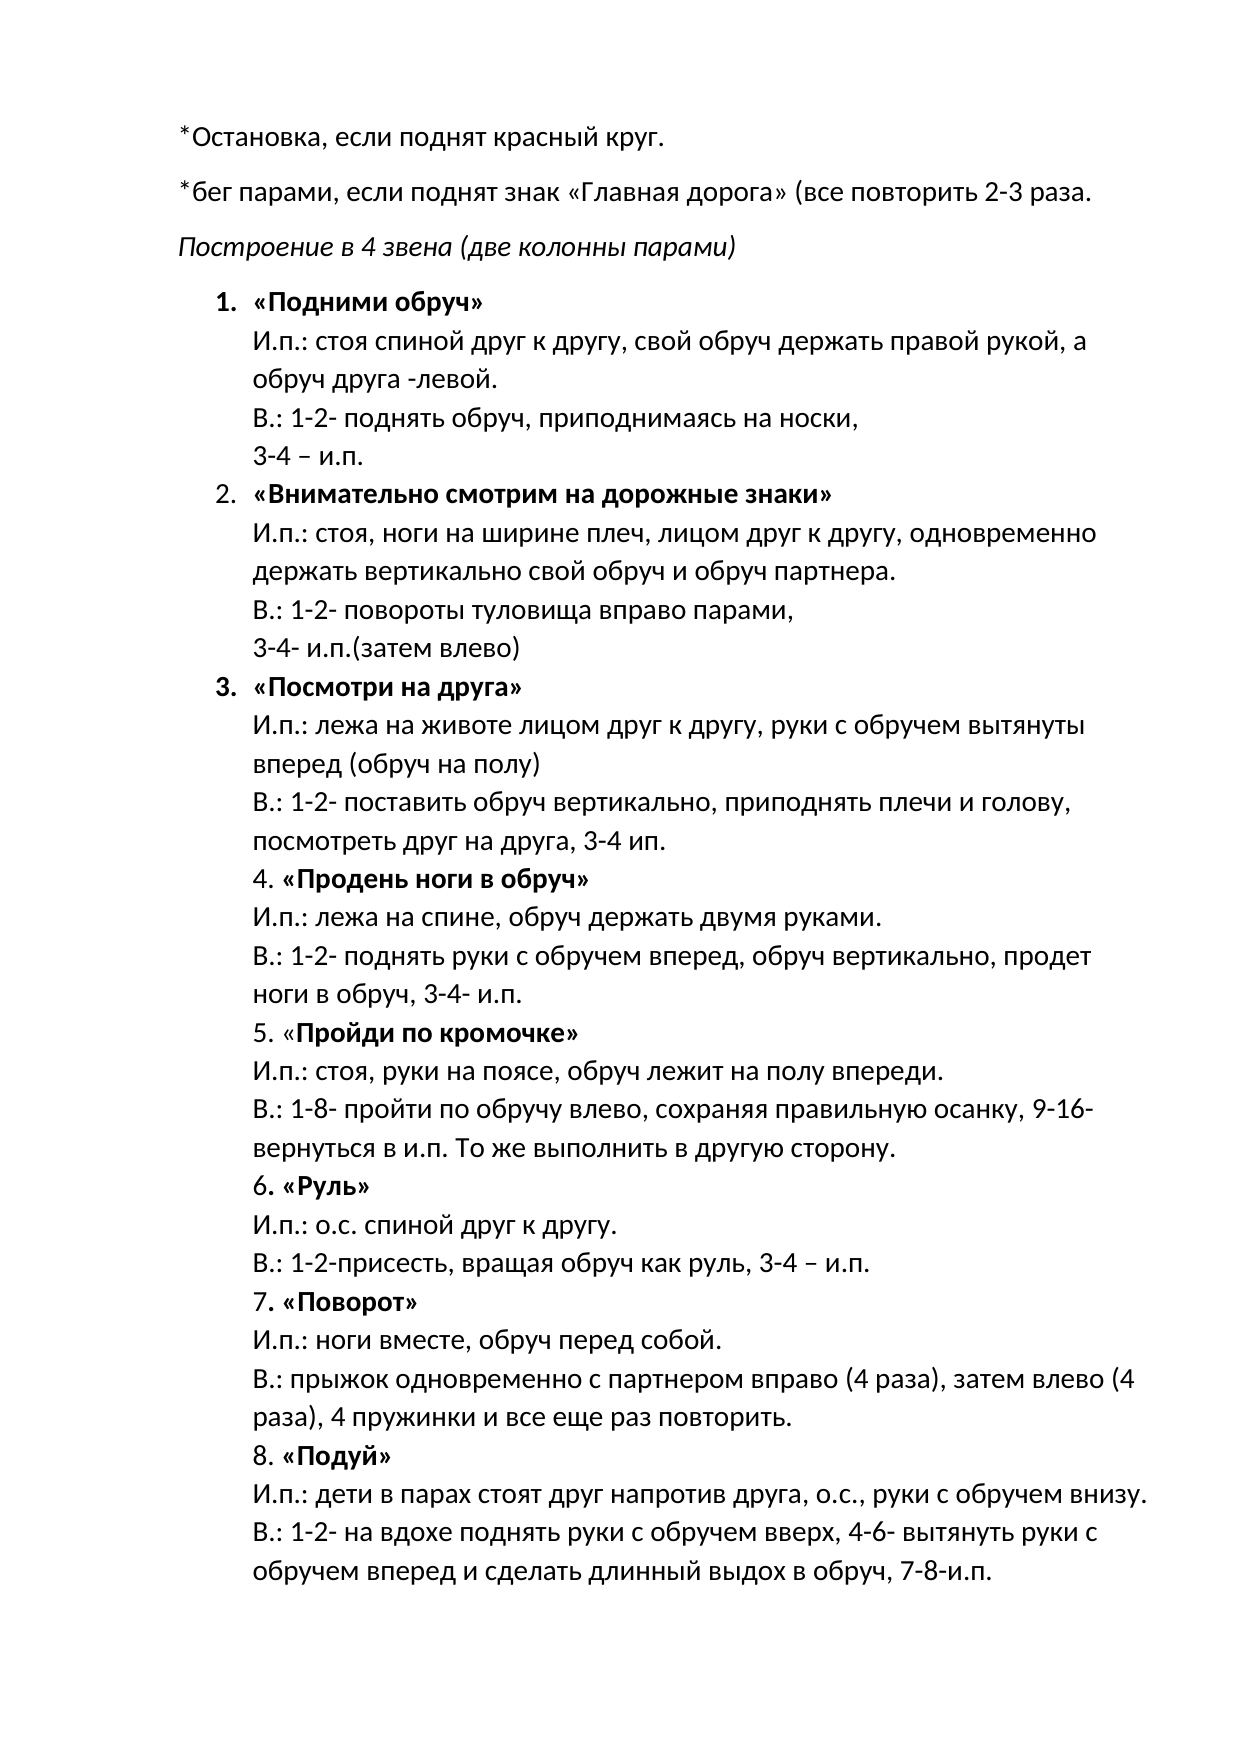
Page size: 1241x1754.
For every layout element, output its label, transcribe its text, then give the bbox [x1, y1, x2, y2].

list И.п.: о.с. спиной друг к другу. [252, 1206, 1152, 1242]
list «Подними обруч» [215, 283, 1152, 319]
list 6. «Руль» [252, 1167, 1152, 1203]
list И.п.: стоя, руки на поясе, обруч лежит на полу впереди. [252, 1052, 1152, 1088]
list 7. «Поворот» [252, 1283, 1152, 1318]
text Построение в 4 звена (две колонны парами) [177, 228, 1152, 264]
list В.: 1-8- пройти по обручу влево, сохраняя правильную осанку, 9-16- вернуться в и.п. То же выполнить в другую сторону. [252, 1091, 1152, 1165]
list «Внимательно смотрим на дорожные знаки» [215, 476, 1152, 511]
list В.: 1-2- поднять обруч, приподнимаясь на носки, [252, 399, 1152, 434]
list «Посмотри на друга» [215, 668, 1152, 703]
list 8. «Подуй» [252, 1437, 1152, 1472]
list И.п.: дети в парах стоят друг напротив друга, о.с., руки с обручем внизу. [252, 1475, 1152, 1511]
list И.п.: ноги вместе, обруч перед собой. [252, 1321, 1152, 1357]
list В.: 1-2- поднять руки с обручем вперед, обруч вертикально, продет ноги в обруч, 3-4- и.п. [252, 937, 1152, 1011]
list И.п.: стоя спиной друг к другу, свой обруч держать правой рукой, а обруч друга -левой. [252, 322, 1152, 396]
text *Остановка, если поднят красный круг. [177, 118, 1152, 154]
list В.: 1-2- на вдохе поднять руки с обручем вверх, 4-6- вытянуть руки с обручем вперед и сделать длинный выдох в обруч, 7-8-и.п. [252, 1513, 1152, 1587]
list 5. «Пройди по кромочке» [252, 1014, 1152, 1049]
text *бег парами, если поднят знак «Главная дорога» (все повторить 2-3 раза. [177, 173, 1152, 209]
list И.п.: лежа на спине, обруч держать двумя руками. [252, 898, 1152, 934]
list 3-4 – и.п. [252, 437, 1152, 473]
list 4. «Продень ноги в обруч» [252, 860, 1152, 896]
list 3-4- и.п.(затем влево) [252, 629, 1152, 665]
list И.п.: стоя, ноги на ширине плеч, лицом друг к другу, одновременно держать вертикально свой обруч и обруч партнера. [252, 514, 1152, 588]
list В.: 1-2- поставить обруч вертикально, приподнять плечи и голову, посмотреть друг на друга, 3-4 ип. [252, 783, 1152, 857]
list В.: 1-2-присесть, вращая обруч как руль, 3-4 – и.п. [252, 1244, 1152, 1280]
list В.: прыжок одновременно с партнером вправо (4 раза), затем влево (4 раза), 4 пружинки и все еще раз повторить. [252, 1360, 1152, 1434]
list В.: 1-2- повороты туловища вправо парами, [252, 591, 1152, 627]
list И.п.: лежа на животе лицом друг к другу, руки с обручем вытянуты вперед (обруч на полу) [252, 706, 1152, 780]
